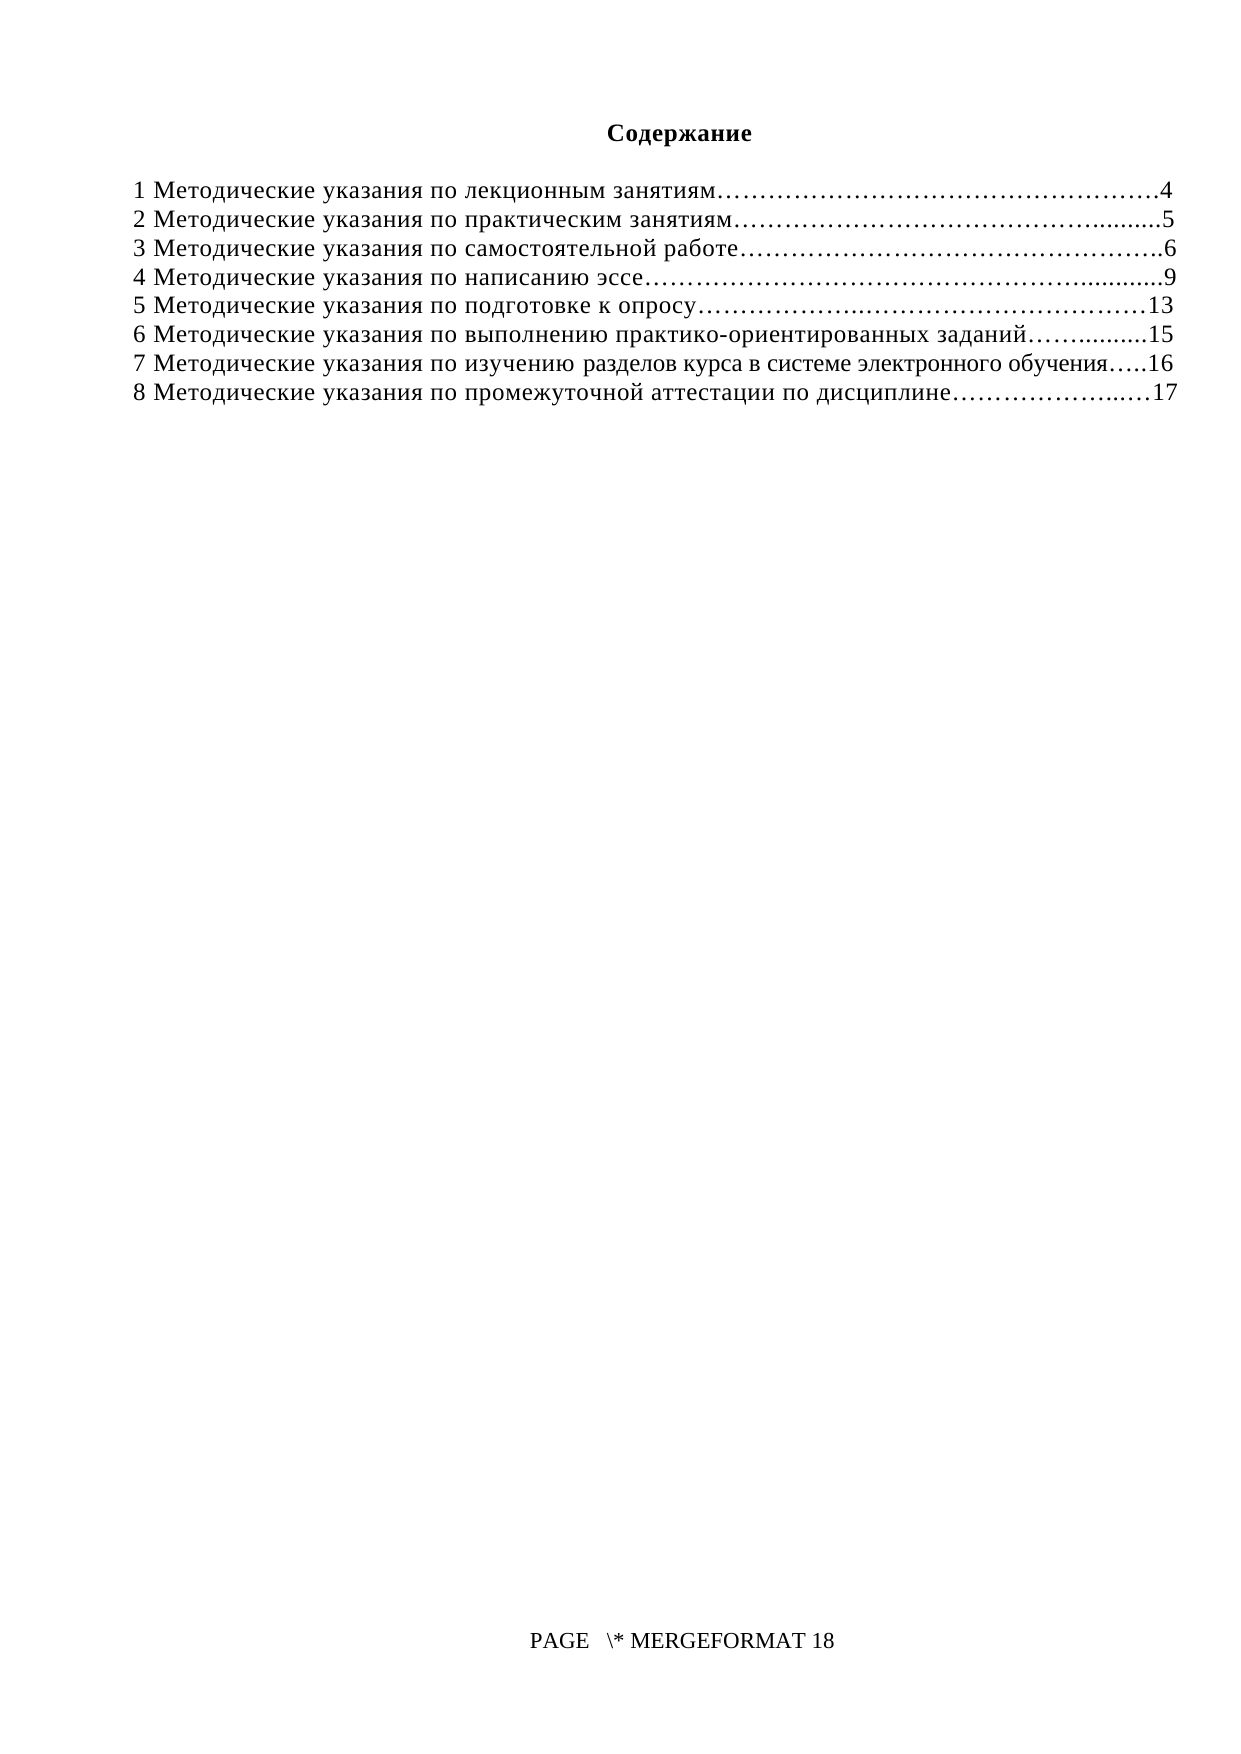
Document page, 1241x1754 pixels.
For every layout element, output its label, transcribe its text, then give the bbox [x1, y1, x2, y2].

text 2 Методические указания по практическим занятиям……………………………………..........5 [133, 204, 1181, 233]
text Содержание [177, 118, 1181, 147]
text 5 Методические указания по подготовке к опросу………………..……………………………13 [133, 291, 1181, 319]
text 3 Методические указания по самостоятельной работе…………………………………………..6 [133, 233, 1181, 262]
text 6 Методические указания по выполнению практико-ориентированных заданий……..........15 [133, 319, 1181, 348]
text 8 Методические указания по промежуточной аттестации по дисциплине………………...…17 [133, 377, 1181, 406]
text 1 Методические указания по лекционным занятиям…………………………………………….4 [133, 176, 1181, 204]
text 7 Методические указания по изучению разделов курса в системе электронного обучения…..16 [133, 348, 1181, 377]
text 4 Методические указания по написанию эссе……………………………………………............9 [133, 262, 1181, 291]
